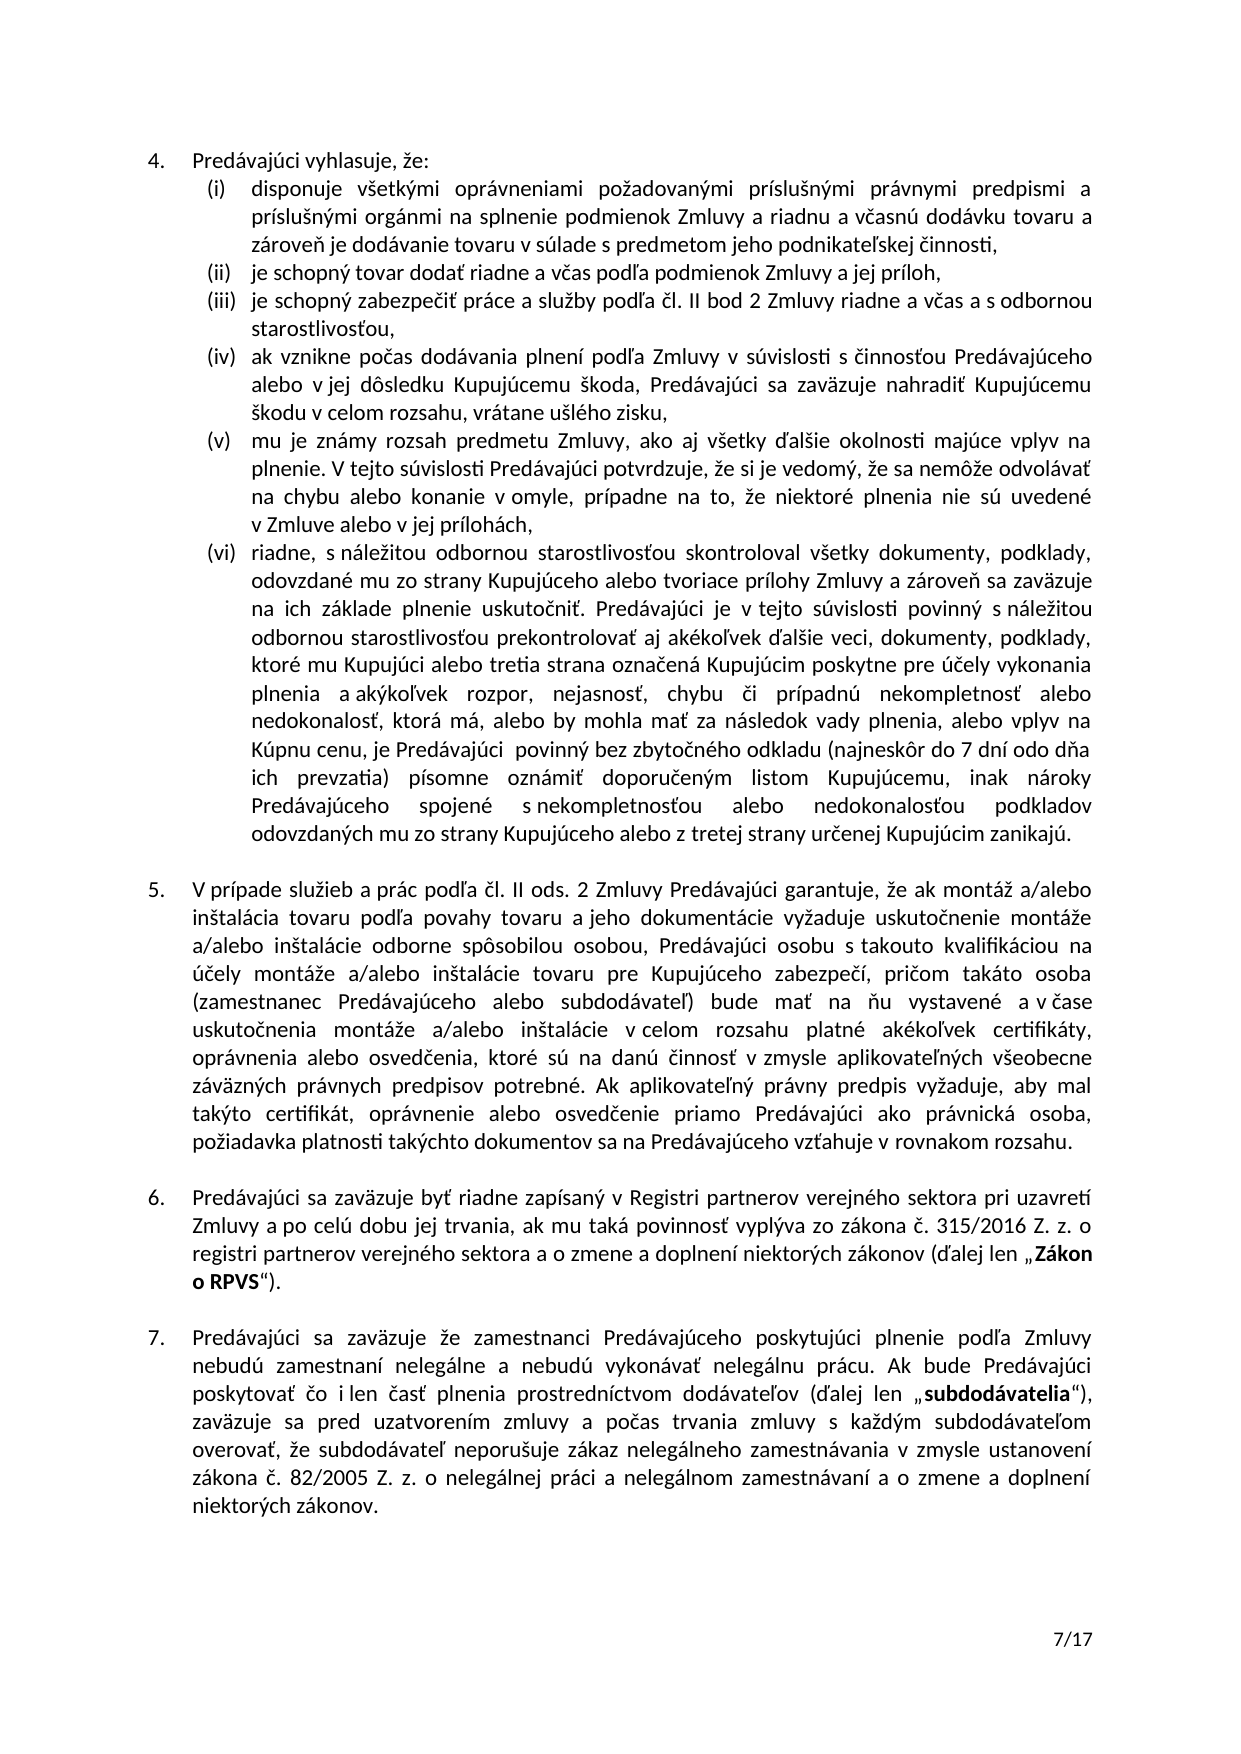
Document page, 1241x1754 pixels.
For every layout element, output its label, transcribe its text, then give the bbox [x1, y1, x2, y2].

text 4. Predávajúci vyhlasuje, že: [148, 146, 1093, 174]
list mu je známy rozsah predmetu Zmluvy, ako aj všetky ďalšie okolnosti majúce vplyv na plnenie. V tejto súvislosti Predávajúci potvrdzuje, že si je vedomý, že sa nemôže odvolávať na chybu alebo konanie v omyle, prípadne na to, že niektoré plnenia nie sú uvedené v Zmluve alebo v jej prílohách, [207, 426, 1093, 538]
list je schopný tovar dodať riadne a včas podľa podmienok Zmluvy a jej príloh, [207, 258, 1093, 286]
list Predávajúci sa zaväzuje byť riadne zapísaný v Registri partnerov verejného sektora pri uzavretí Zmluvy a po celú dobu jej trvania, ak mu taká povinnosť vyplýva zo zákona č. 315/2016 Z. z. o registri partnerov verejného sektora a o zmene a doplnení niektorých zákonov (ďalej len „Zákon o RPVS“). [148, 1183, 1093, 1295]
list disponuje všetkými oprávneniami požadovanými príslušnými právnymi predpismi a príslušnými orgánmi na splnenie podmienok Zmluvy a riadnu a včasnú dodávku tovaru a zároveň je dodávanie tovaru v súlade s predmetom jeho podnikateľskej činnosti, [207, 174, 1093, 258]
list je schopný zabezpečiť práce a služby podľa čl. II bod 2 Zmluvy riadne a včas a s odbornou starostlivosťou, [207, 286, 1093, 342]
list V prípade služieb a prác podľa čl. II ods. 2 Zmluvy Predávajúci garantuje, že ak montáž a/alebo inštalácia tovaru podľa povahy tovaru a jeho dokumentácie vyžaduje uskutočnenie montáže a/alebo inštalácie odborne spôsobilou osobou, Predávajúci osobu s takouto kvalifikáciou na účely montáže a/alebo inštalácie tovaru pre Kupujúceho zabezpečí, pričom takáto osoba (zamestnanec Predávajúceho alebo subdodávateľ) bude mať na ňu vystavené a v čase uskutočnenia montáže a/alebo inštalácie v celom rozsahu platné akékoľvek certifikáty, oprávnenia alebo osvedčenia, ktoré sú na danú činnosť v zmysle aplikovateľných všeobecne záväzných právnych predpisov potrebné. Ak aplikovateľný právny predpis vyžaduje, aby mal takýto certifikát, oprávnenie alebo osvedčenie priamo Predávajúci ako právnická osoba, požiadavka platnosti takýchto dokumentov sa na Predávajúceho vzťahuje v rovnakom rozsahu. [148, 875, 1093, 1155]
list Predávajúci sa zaväzuje že zamestnanci Predávajúceho poskytujúci plnenie podľa Zmluvy nebudú zamestnaní nelegálne a nebudú vykonávať nelegálnu prácu. Ak bude Predávajúci poskytovať čo i len časť plnenia prostredníctvom dodávateľov (ďalej len „subdodávatelia“), zaväzuje sa pred uzatvorením zmluvy a počas trvania zmluvy s každým subdodávateľom overovať, že subdodávateľ neporušuje zákaz nelegálneho zamestnávania v zmysle ustanovení zákona č. 82/2005 Z. z. o nelegálnej práci a nelegálnom zamestnávaní a o zmene a doplnení niektorých zákonov. [148, 1323, 1093, 1519]
list ak vznikne počas dodávania plnení podľa Zmluvy v súvislosti s činnosťou Predávajúceho alebo v jej dôsledku Kupujúcemu škoda, Predávajúci sa zaväzuje nahradiť Kupujúcemu škodu v celom rozsahu, vrátane ušlého zisku, [207, 342, 1093, 426]
list riadne, s náležitou odbornou starostlivosťou skontroloval všetky dokumenty, podklady, odovzdané mu zo strany Kupujúceho alebo tvoriace prílohy Zmluvy a zároveň sa zaväzuje na ich základe plnenie uskutočniť. Predávajúci je v tejto súvislosti povinný s náležitou odbornou starostlivosťou prekontrolovať aj akékoľvek ďalšie veci, dokumenty, podklady, ktoré mu Kupujúci alebo tretia strana označená Kupujúcim poskytne pre účely vykonania plnenia a akýkoľvek rozpor, nejasnosť, chybu či prípadnú nekompletnosť alebo nedokonalosť, ktorá má, alebo by mohla mať za následok vady plnenia, alebo vplyv na Kúpnu cenu, je Predávajúci povinný bez zbytočného odkladu (najneskôr do 7 dní odo dňa ich prevzatia) písomne oznámiť doporučeným listom Kupujúcemu, inak nároky Predávajúceho spojené s nekompletnosťou alebo nedokonalosťou podkladov odovzdaných mu zo strany Kupujúceho alebo z tretej strany určenej Kupujúcim zanikajú. [207, 538, 1093, 847]
